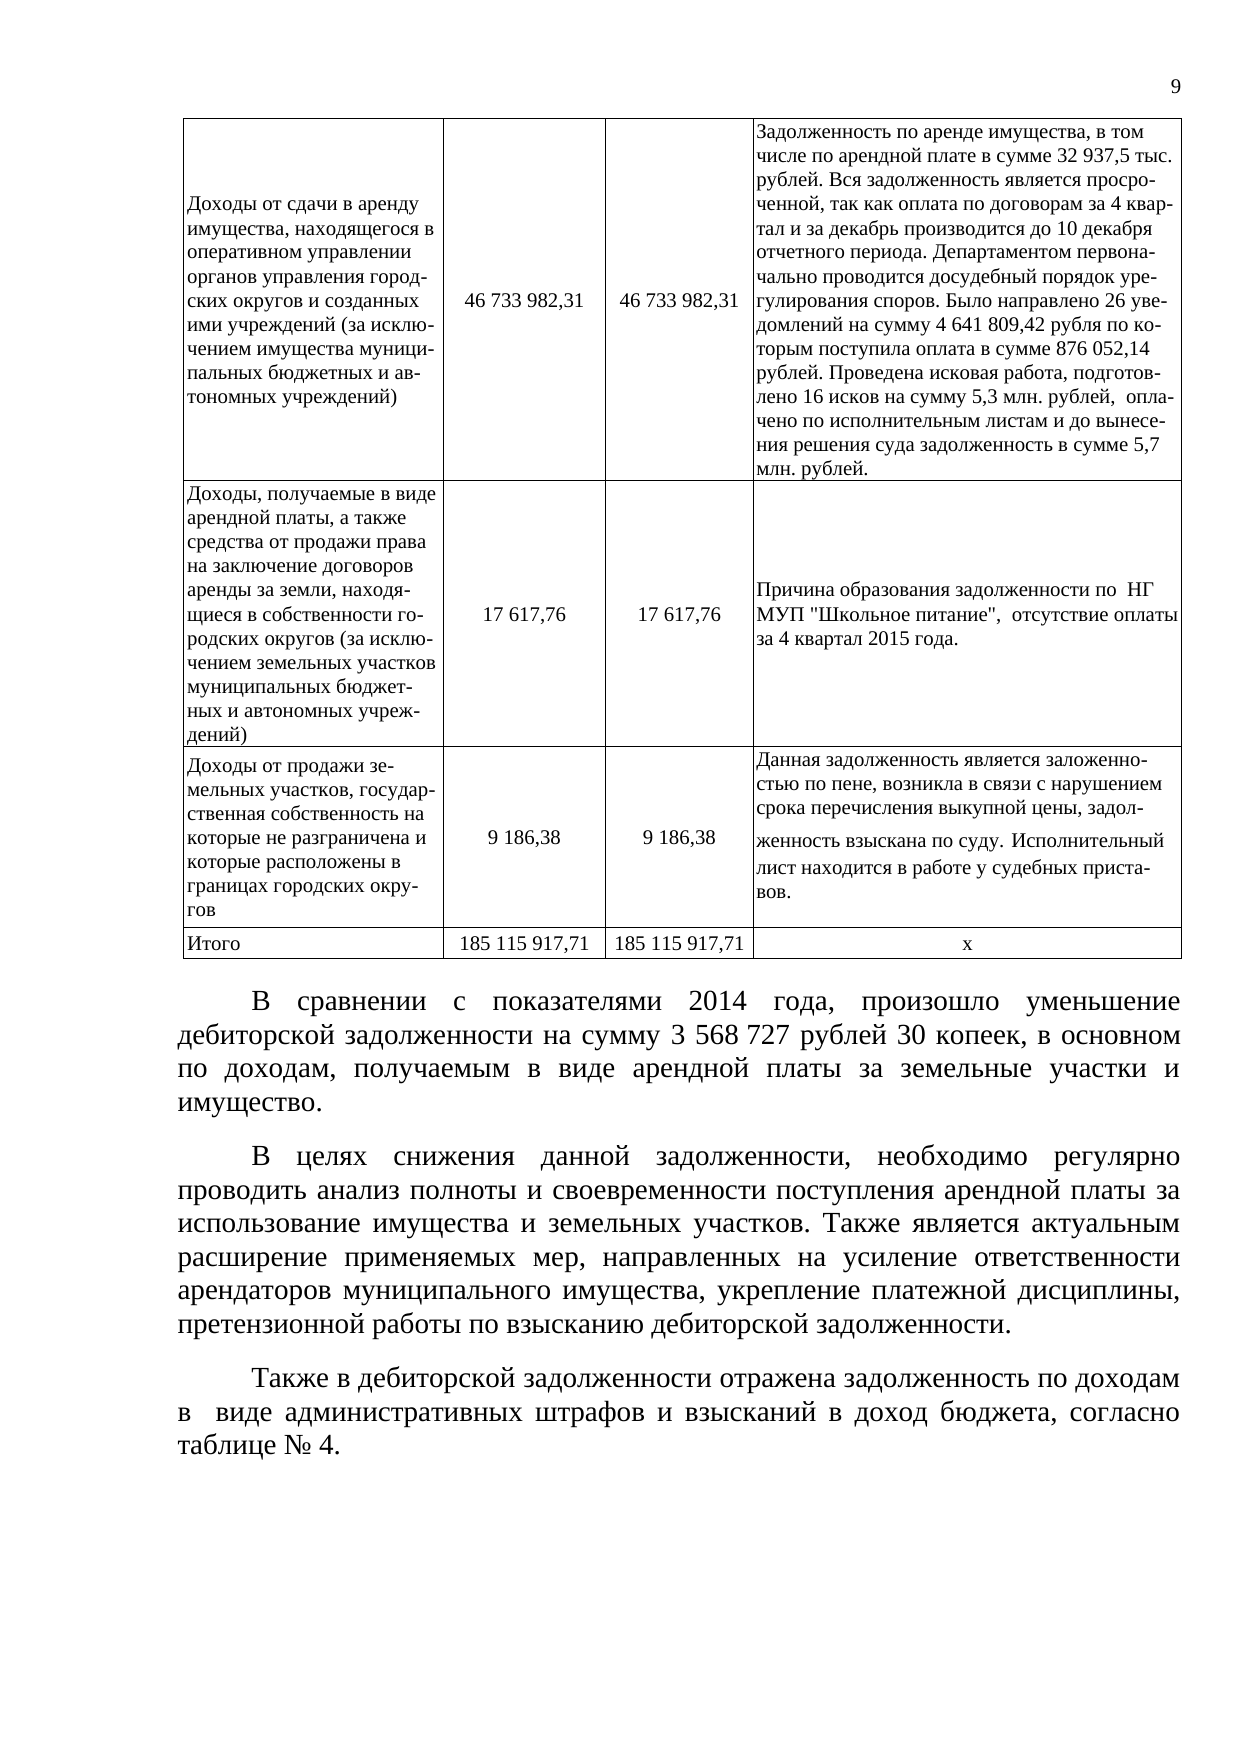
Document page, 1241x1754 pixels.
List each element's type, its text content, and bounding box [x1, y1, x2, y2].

table_cell Задолженность по аренде имущества, в том числе по арендной плате в сумме 32 937,5 тыс. рублей. Вся задолженность является просроченной, так как оплата по договорам за 4 квартал и за декабрь производится до 10 декабря отчетного периода. Департаментом первоначально проводится досудебный порядок урегулирования споров. Было направлено 26 уведомлений на сумму 4 641 809,42 рубля по которым поступила оплата в сумме 876 052,14 рублей. Проведена исковая работа, подготовлено 16 исков на сумму 5,3 млн. рублей, оплачено по исполнительным листам и до вынесения решения суда задолженность в сумме 5,7 млн. рублей. [754, 119, 1181, 480]
table_cell 46 733 982,31 [606, 119, 753, 480]
table_cell 46 733 982,31 [444, 119, 605, 480]
table_cell Итого [184, 928, 443, 958]
table_cell 9 186,38 [606, 747, 753, 927]
table_cell Доходы, получаемые в виде арендной платы, а также средства от продажи права на заключение договоров аренды за земли, находящиеся в собственности городских округов (за исключением земельных участков муниципальных бюджетных и автономных учреждений) [184, 481, 443, 746]
table_cell 185 115 917,71 [444, 928, 605, 958]
text В сравнении с показателями 2014 года, произошло уменьшение дебиторской задолженности на сумму 3 568 727 рублей 30 копеек, в основном по доходам, получаемым в виде арендной платы за земельные участки и имущество. [177, 983, 1181, 1117]
table_cell 17 617,76 [606, 481, 753, 746]
text Также в дебиторской задолженности отражена задолженность по доходам в виде административных штрафов и взысканий в доход бюджета, согласно таблице № 4. [177, 1360, 1181, 1461]
table_cell Доходы от продажи земельных участков, государственная собственность на которые не разграничена и которые расположены в границах городских округов [184, 747, 443, 927]
table_cell 9 186,38 [444, 747, 605, 927]
table_cell Данная задолженность является заложенностью по пене, возникла в связи с нарушением срока перечисления выкупной цены, задолженность взыскана по суду. Исполнительный лист находится в работе у судебных приставов. [754, 747, 1181, 927]
table_cell 17 617,76 [444, 481, 605, 746]
table_cell х [754, 928, 1181, 958]
text В целях снижения данной задолженности, необходимо регулярно проводить анализ полноты и своевременности поступления арендной платы за использование имущества и земельных участков. Также является актуальным расширение применяемых мер, направленных на усиление ответственности арендаторов муниципального имущества, укрепление платежной дисциплины, претензионной работы по взысканию дебиторской задолженности. [177, 1138, 1181, 1339]
table_cell 185 115 917,71 [606, 928, 753, 958]
table_cell Доходы от сдачи в аренду имущества, находящегося в оперативном управлении органов управления городских округов и созданных ими учреждений (за исключением имущества муниципальных бюджетных и автономных учреждений) [184, 119, 443, 480]
table_cell Причина образования задолженности по НГ МУП "Школьное питание", отсутствие оплаты за 4 квартал 2015 года. [754, 481, 1181, 746]
